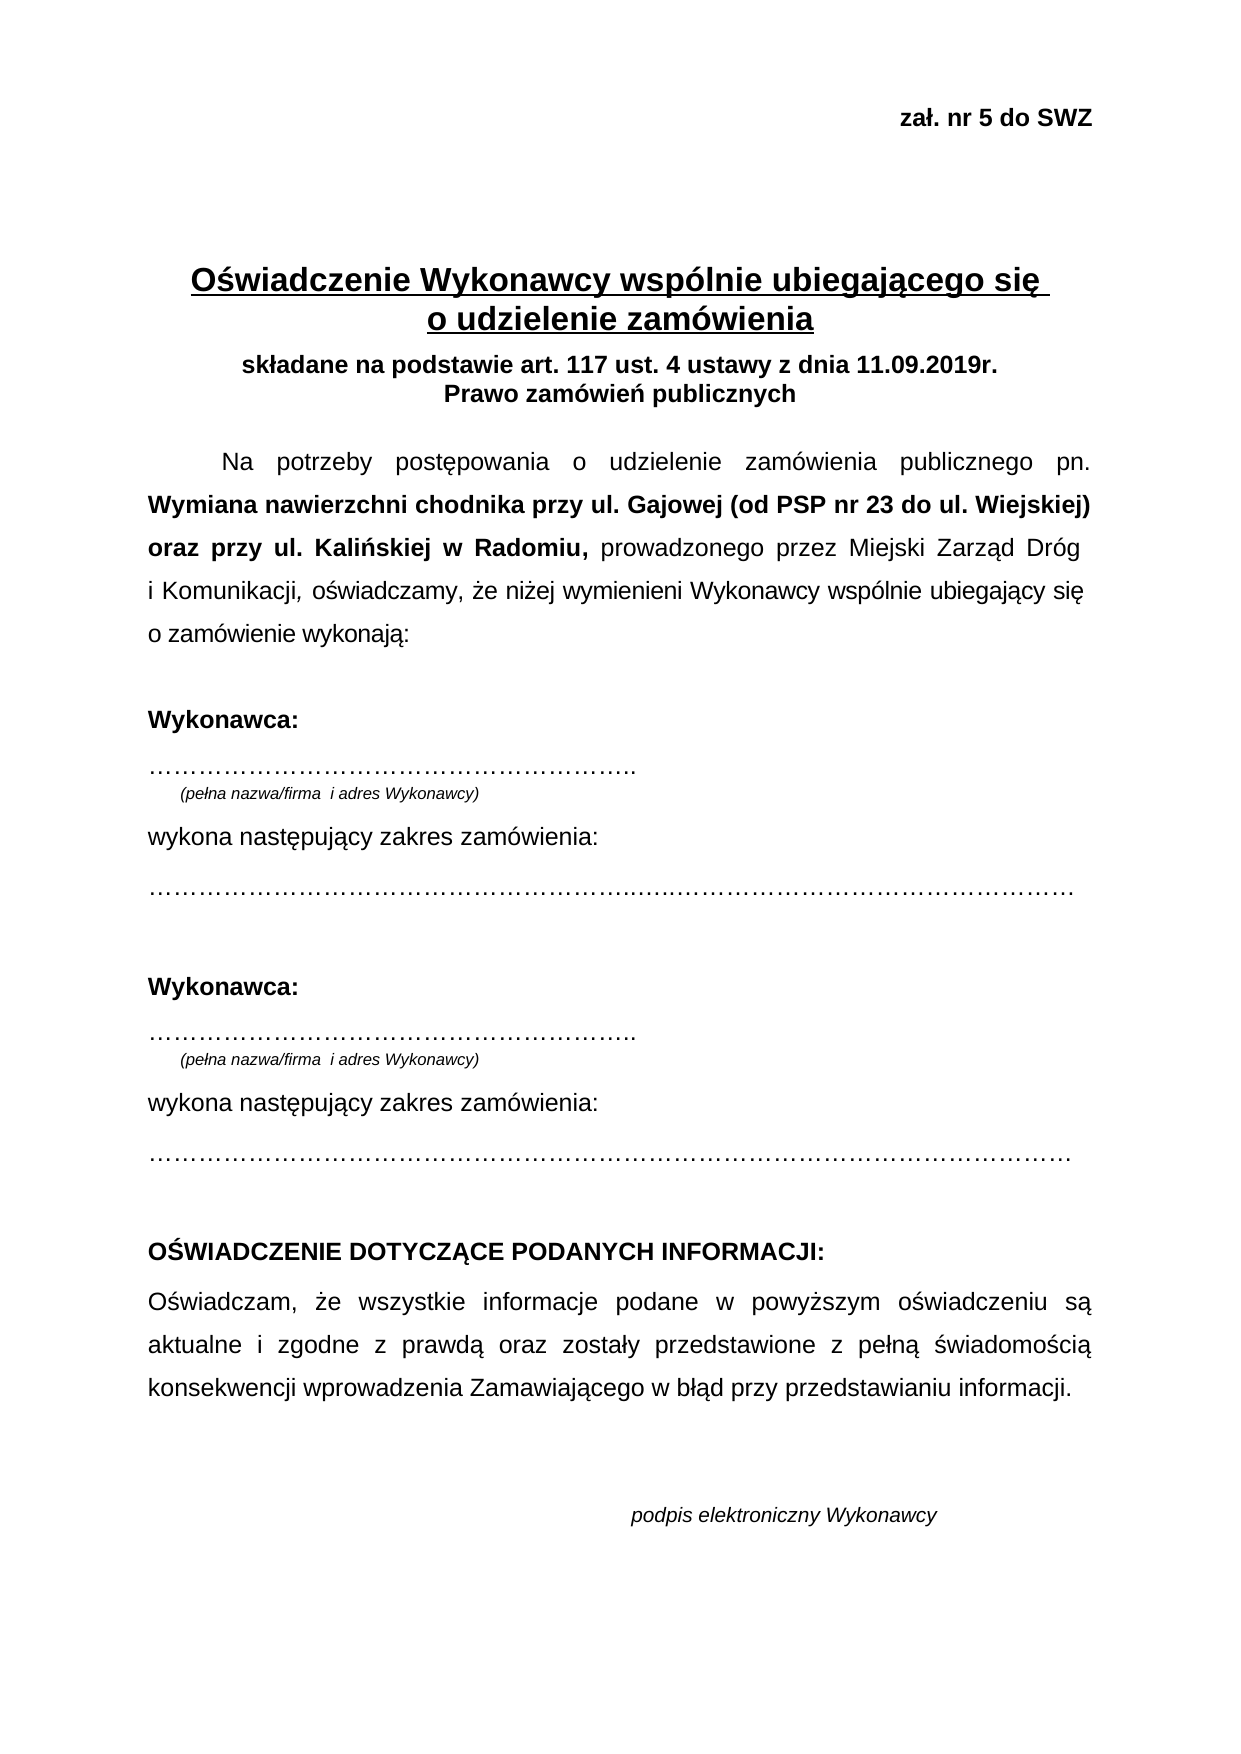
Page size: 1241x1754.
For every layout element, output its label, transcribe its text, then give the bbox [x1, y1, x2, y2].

text Oświadczenie Wykonawcy wspólnie ubiegającego się o udzielenie zamówienia [148, 260, 1092, 337]
text Wykonawca: [148, 706, 651, 734]
text ………………………………………………….. [148, 751, 650, 780]
text Prawo zamówień publicznych [148, 378, 1092, 407]
text składane na podstawie art. 117 ust. 4 ustawy z dnia 11.09.2019r. [148, 350, 1092, 378]
text (pełna nazwa/firma i adres Wykonawcy) [148, 784, 532, 803]
text OŚWIADCZENIE DOTYCZĄCE PODANYCH INFORMACJI: [148, 1237, 1107, 1266]
subtitle zał. nr 5 do SWZ [148, 103, 1092, 132]
text podpis elektroniczny Wykonawcy [148, 1503, 1092, 1527]
text Na potrzeby postępowania o udzielenie zamówienia publicznego pn. Wymiana nawierzchni chodnika przy ul. Gajowej (od PSP nr 23 do ul. Wiejskiej) oraz przy ul. Kalińskiej w Radomiu, prowadzonego przez Miejski Zarząd Dróg i Komunikacji, oświadczamy, że niżej wymienieni Wykonawcy wspólnie ubiegający się o zamówienie wykonają: [148, 447, 1092, 648]
text ………………………………………………………………………………………………… [148, 1138, 1093, 1167]
text wykona następujący zakres zamówienia: [148, 1088, 1093, 1117]
text Wykonawca: [148, 971, 1093, 1000]
text wykona następujący zakres zamówienia: [148, 822, 1093, 851]
text ………………………………………………….. [148, 1017, 650, 1046]
text …………………………………………………..…..………………………………………… [148, 872, 1093, 901]
text (pełna nazwa/firma i adres Wykonawcy) [148, 1050, 502, 1069]
text Oświadczam, że wszystkie informacje podane w powyższym oświadczeniu są aktualne i zgodne z prawdą oraz zostały przedstawione z pełną świadomością konsekwencji wprowadzenia Zamawiającego w błąd przy przedstawianiu informacji. [148, 1287, 1092, 1402]
